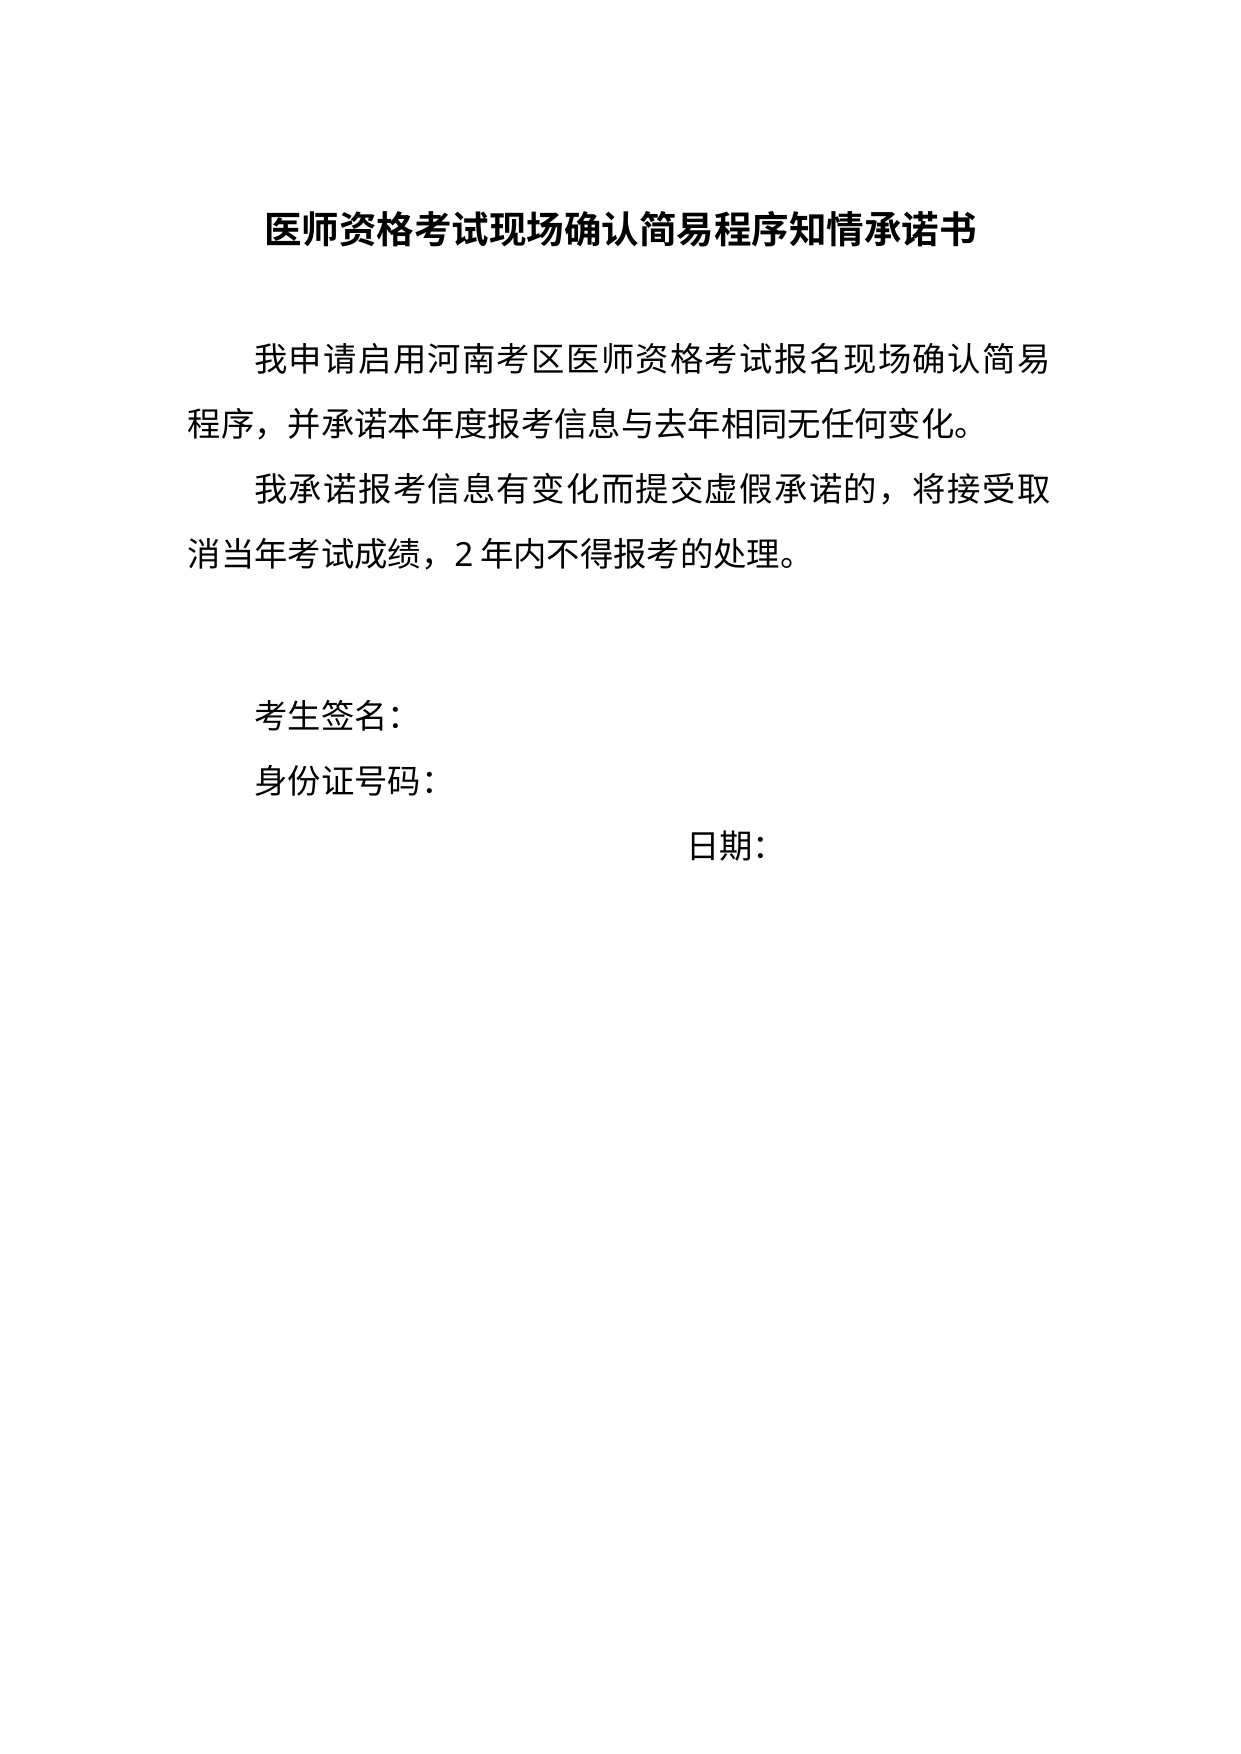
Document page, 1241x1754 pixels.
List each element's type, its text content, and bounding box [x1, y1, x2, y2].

text 考生签名： [187, 682, 986, 747]
text 身份证号码： [187, 747, 986, 812]
text 医师资格考试现场确认简易程序知情承诺书 [187, 194, 1053, 259]
text 我申请启用河南考区医师资格考试报名现场确认简易程序，并承诺本年度报考信息与去年相同无任何变化。 [187, 324, 1053, 454]
text 日期： [187, 812, 1053, 877]
text 我承诺报考信息有变化而提交虚假承诺的，将接受取消当年考试成绩，2年内不得报考的处理。 [187, 454, 1053, 584]
